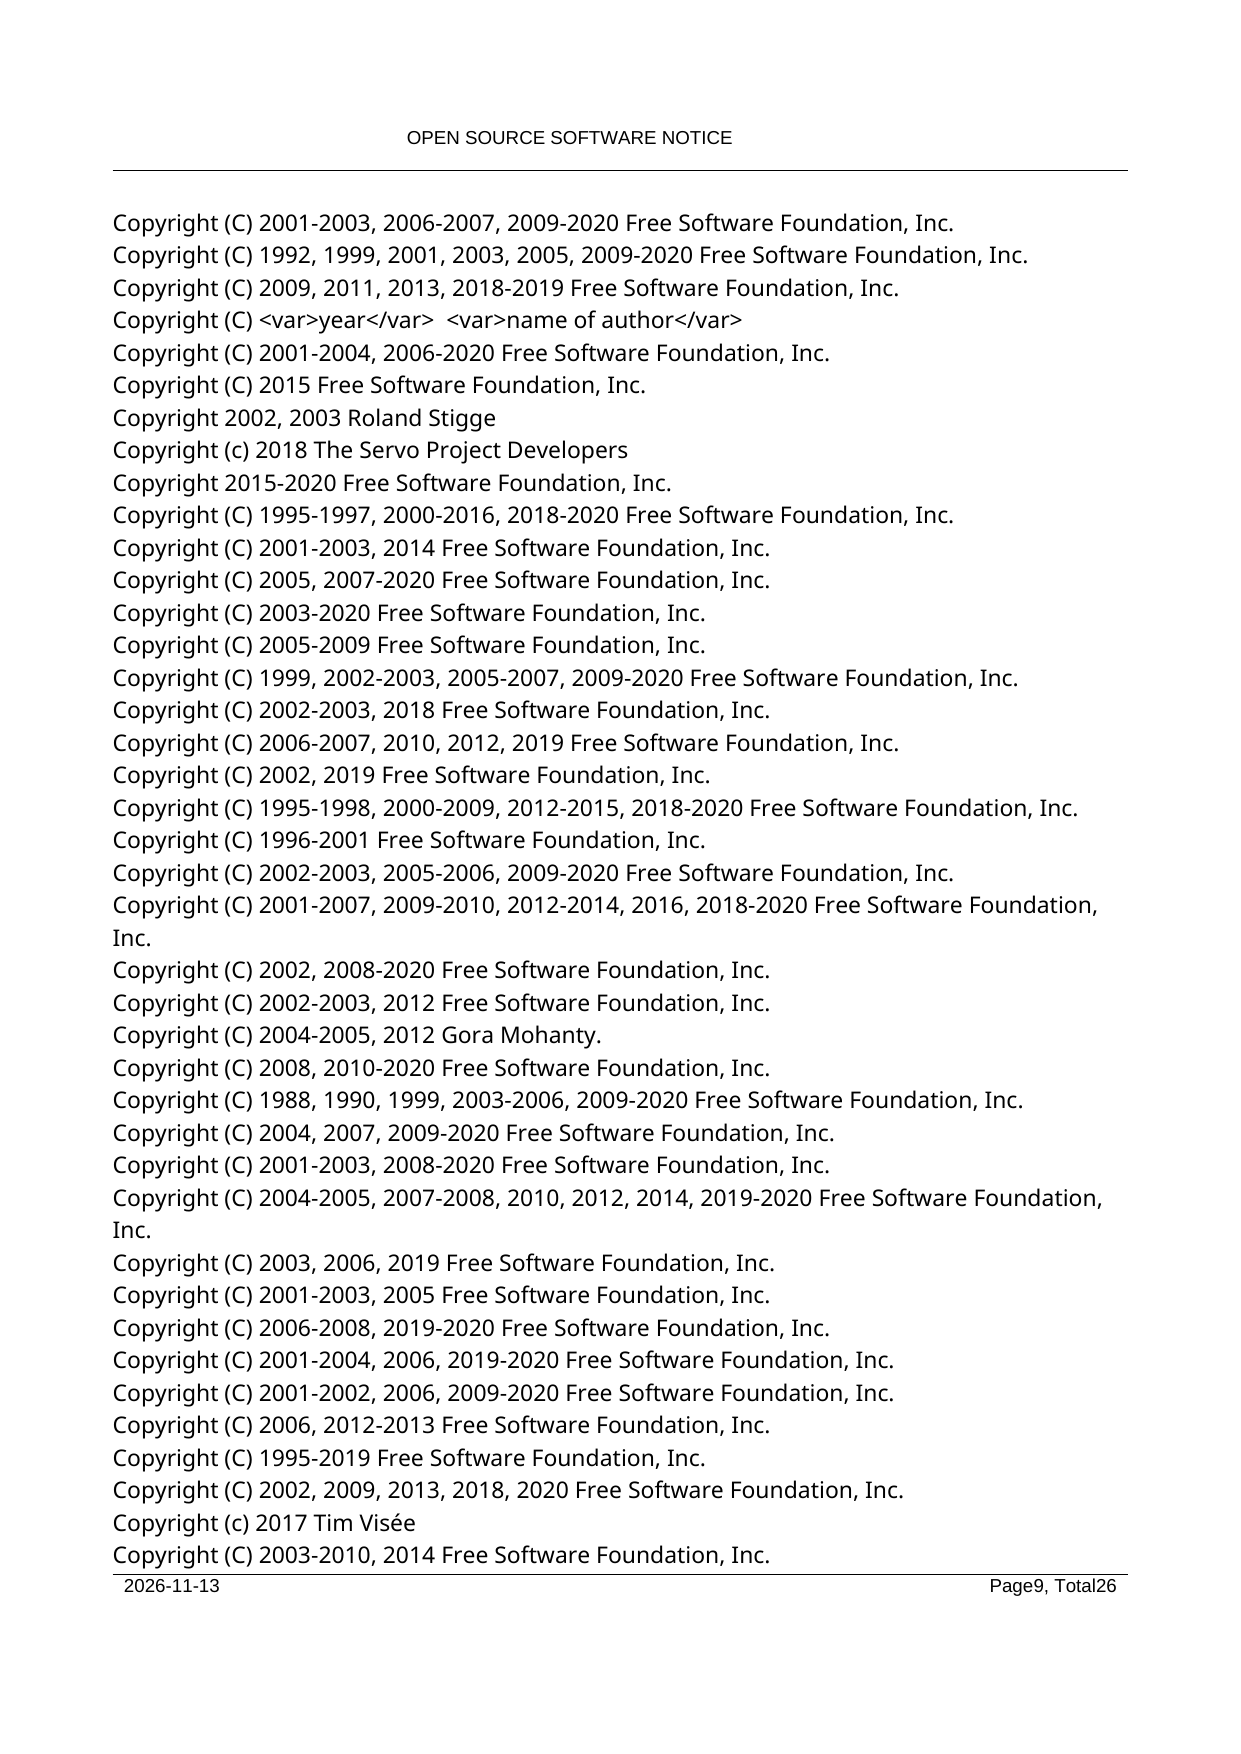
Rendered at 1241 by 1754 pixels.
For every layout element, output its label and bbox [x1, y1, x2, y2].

text [112, 206, 1128, 1571]
